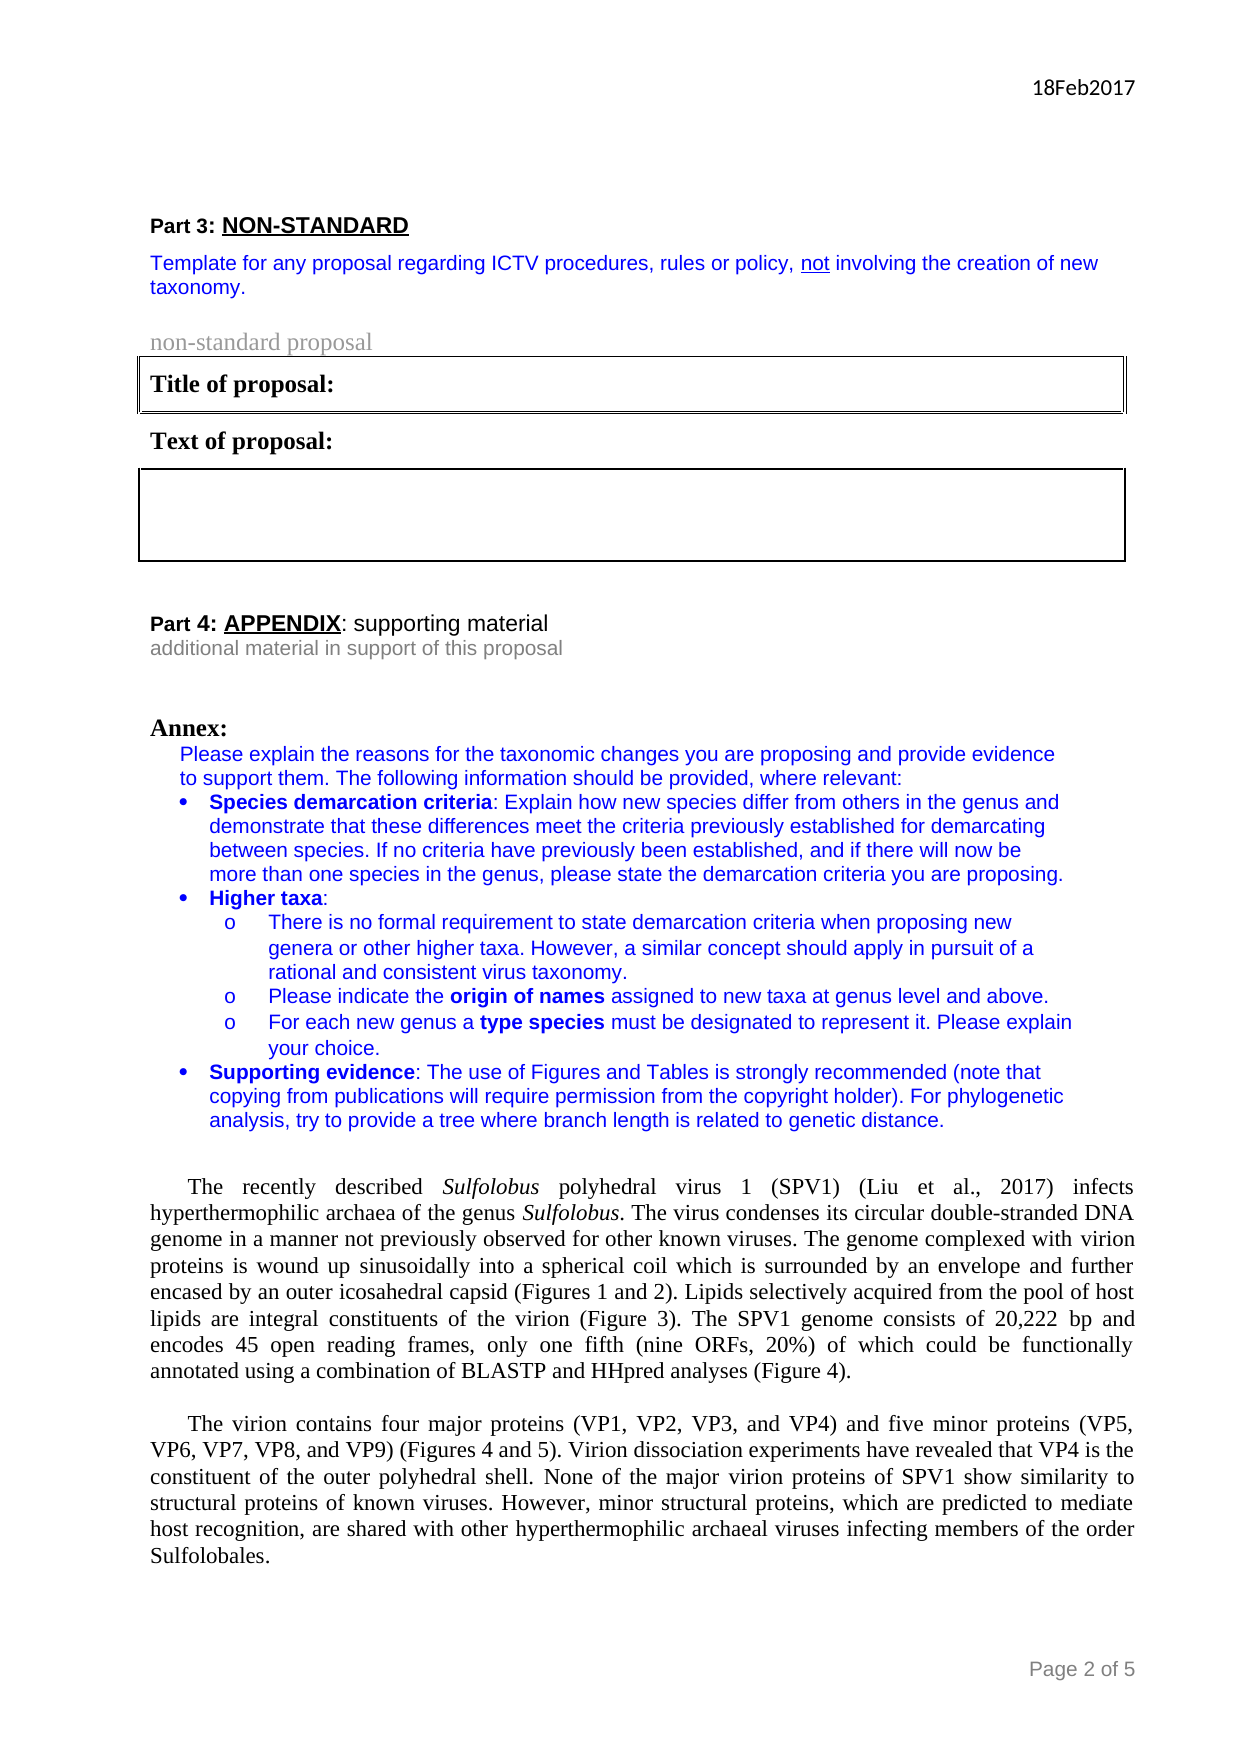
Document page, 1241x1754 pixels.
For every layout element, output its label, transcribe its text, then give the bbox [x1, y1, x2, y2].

text The virion contains four major proteins (VP1, VP2, VP3, and VP4) and five minor proteins (VP5, VP6, VP7, VP8, and VP9) (Figures 4 and 5). Virion dissociation experiments have revealed that VP4 is the constituent of the outer polyhedral shell. None of the major virion proteins of SPV1 show similarity to structural proteins of known viruses. However, minor structural proteins, which are predicted to mediate host recognition, are shared with other hyperthermophilic archaeal viruses infecting members of the order Sulfolobales. [150, 1410, 1135, 1568]
text The recently described Sulfolobus polyhedral virus 1 (SPV1) (Liu et al., 2017) infects hyperthermophilic archaea of the genus Sulfolobus. The virus condenses its circular double-stranded DNA genome in a manner not previously observed for other known viruses. The genome complexed with virion proteins is wound up sinusoidally into a spherical coil which is surrounded by an envelope and further encased by an outer icosahedral capsid (Figures 1 and 2). Lipids selectively acquired from the pool of host lipids are integral constituents of the virion (Figure 3). The SPV1 genome consists of 20,222 bp and encodes 45 open reading frames, only one fifth (nine ORFs, 20%) of which could be functionally annotated using a combination of BLASTP and HHpred analyses (Figure 4). [150, 1173, 1135, 1384]
table_header Annex: Please explain the reasons for the taxonomic changes you are proposing and provide evidence to support them. The following information should be provided, where relevant: Species demarcation criteria: Explain how new species differ from others in the genus and demonstrate that these differences meet the criteria previously established for demarcating between species. If no criteria have previously been established, and if there will now be more than one species in the genus, please state the demarcation criteria you are proposing. Higher taxa: There is no formal requirement to state demarcation criteria when proposing new genera or other higher taxa. However, a similar concept should apply in pursuit of a rational and consistent virus taxonomy. Please indicate the origin of names assigned to new taxa at genus level and above. For each new genus a type species must be designated to represent it. Please explain your choice. Supporting evidence: The use of Figures and Tables is strongly recommended (note that copying from publications will require permission from the copyright holder). For phylogenetic analysis, try to provide a tree where branch length is related to genetic distance. [139, 701, 1084, 1144]
table_header non-standard proposal [139, 327, 1125, 356]
text Part 4: APPENDIX: supporting material [150, 609, 1135, 636]
table_header additional material in support of this proposal [139, 636, 1100, 672]
text Part 3: NON-STANDARD [150, 212, 1135, 238]
table_cell Text of proposal: [139, 411, 1125, 468]
table_cell Title of proposal: [140, 357, 1123, 411]
text Template for any proposal regarding ICTV procedures, rules or policy, not involving the creation of new taxonomy. [150, 251, 1135, 298]
table_cell [140, 468, 1124, 559]
